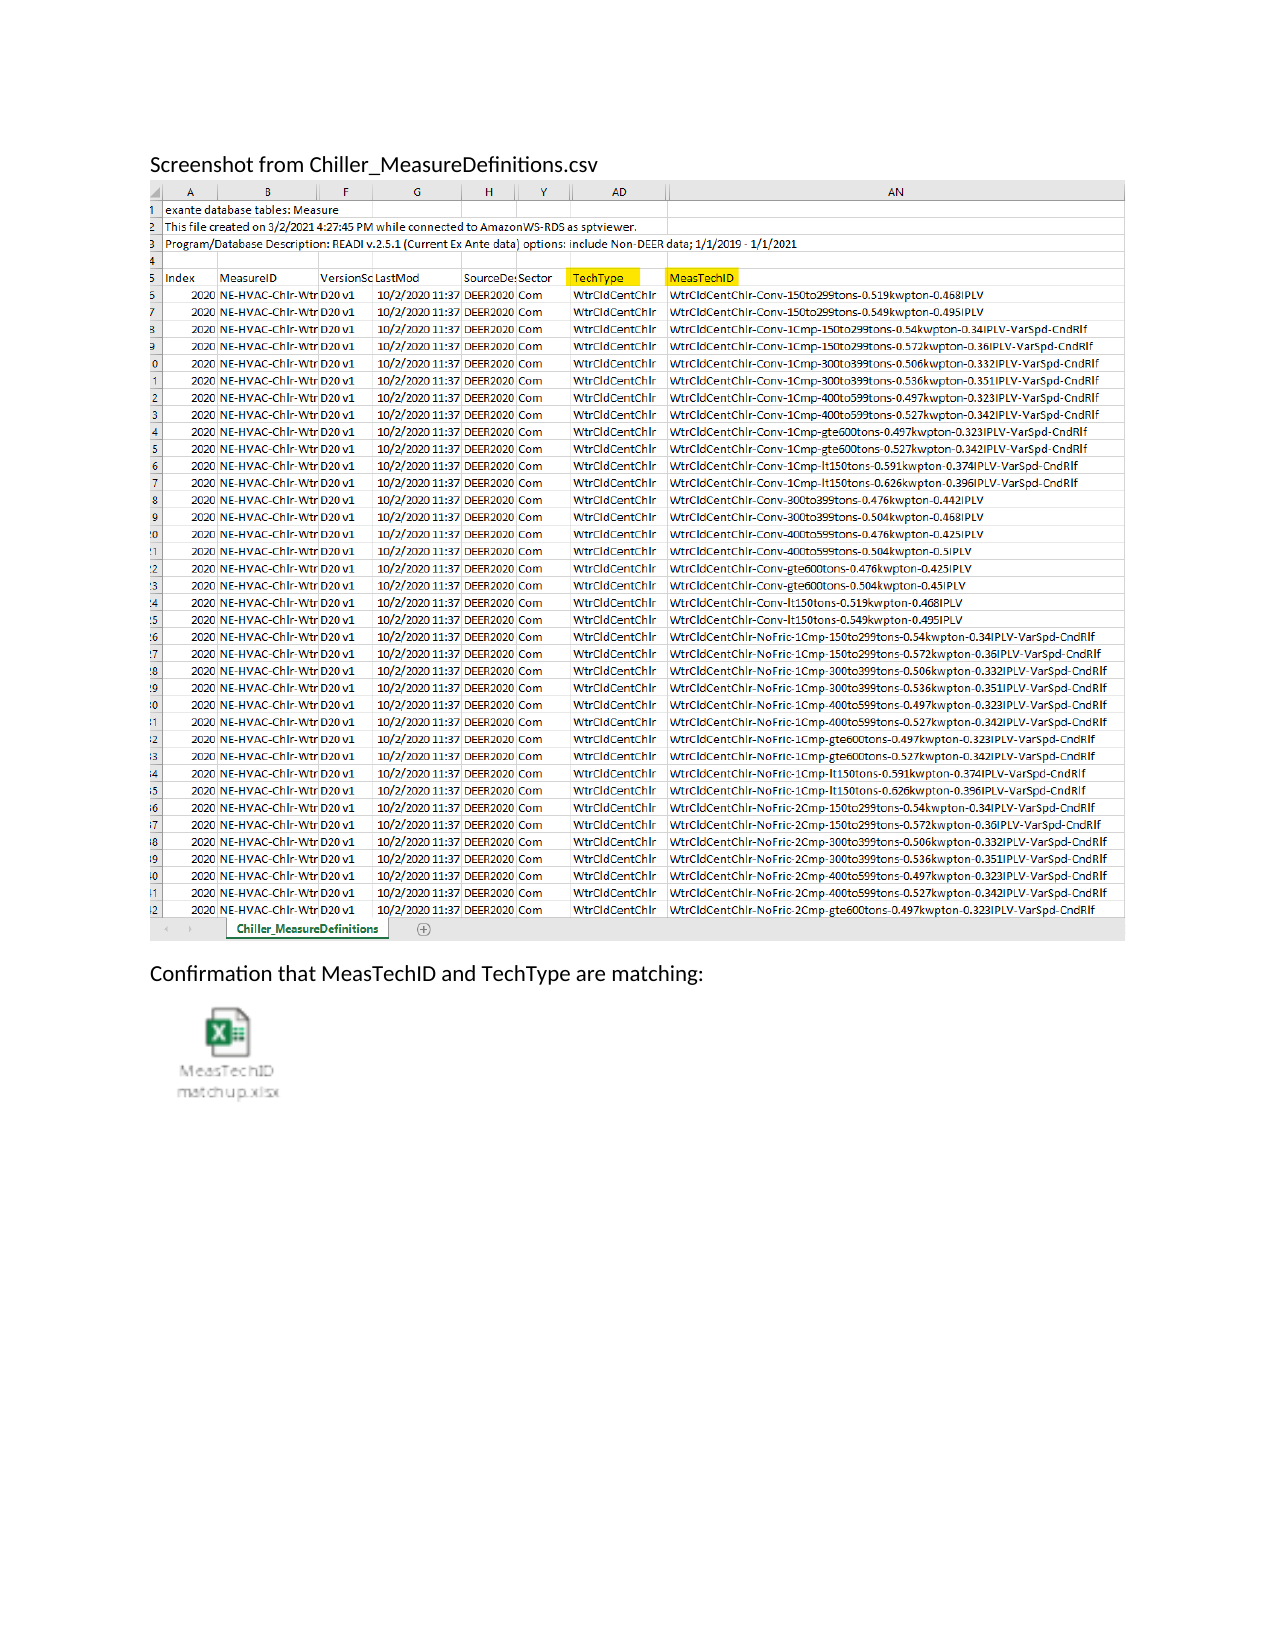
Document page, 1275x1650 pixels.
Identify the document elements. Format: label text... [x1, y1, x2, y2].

text Screenshot from Chiller_MeasureDefinitions.csv [150, 150, 1125, 180]
picture [150, 180, 1125, 941]
text Confirmation that MeasTechID and TechType are matching: [150, 959, 1125, 987]
